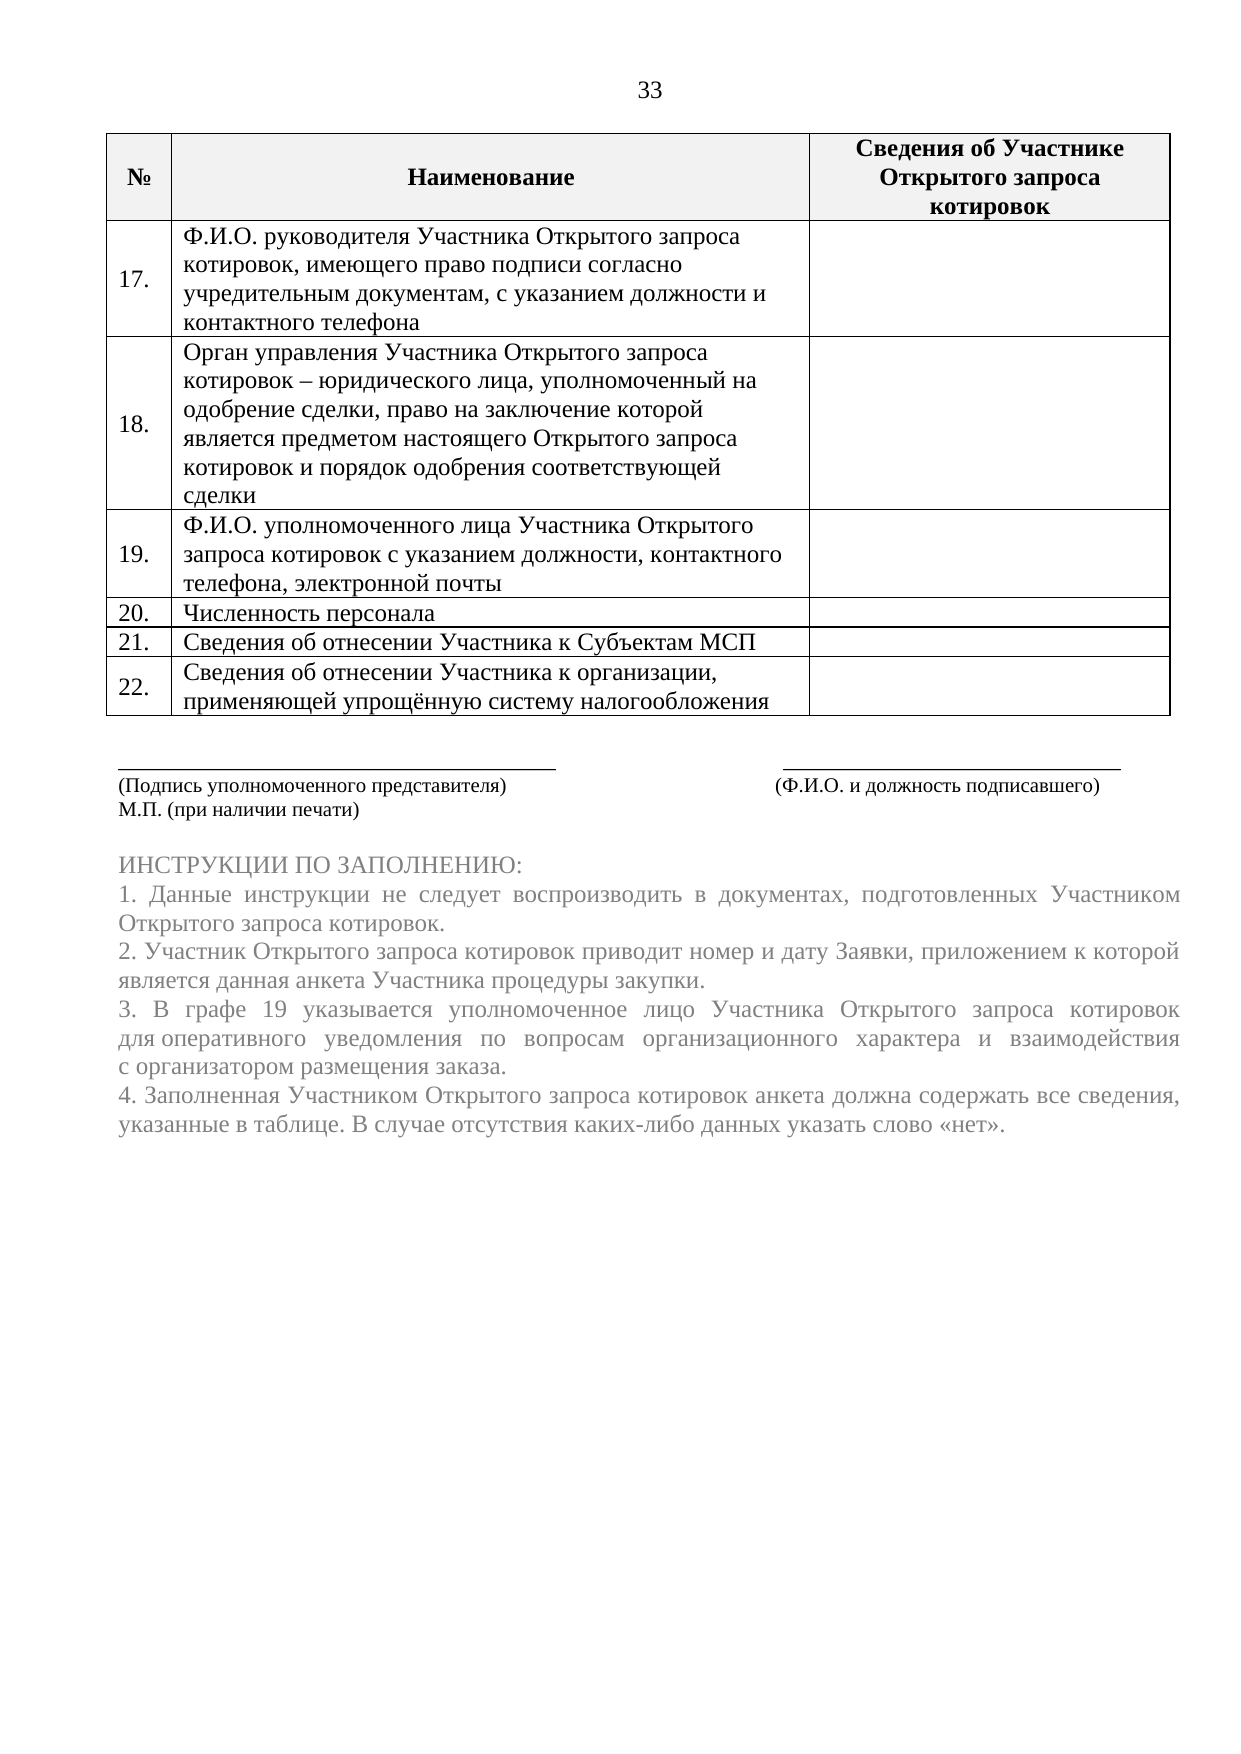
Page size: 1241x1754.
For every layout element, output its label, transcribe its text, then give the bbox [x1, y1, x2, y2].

table_cell 20. [107, 598, 171, 626]
table_cell 21. [107, 628, 171, 656]
table_cell [810, 221, 1169, 336]
table_cell Орган управления Участника Открытого запроса котировок – юридического лица, уполномоченный на одобрение сделки, право на заключение которой является предметом настоящего Открытого запроса котировок и порядок одобрения соответствующей сделки [172, 337, 809, 509]
table_cell Ф.И.О. руководителя Участника Открытого запроса котировок, имеющего право подписи согласно учредительным документам, с указанием должности и контактного телефона [172, 221, 809, 336]
table_cell [810, 657, 1169, 715]
table_cell [810, 598, 1169, 626]
table_header Сведения об Участнике Открытого запроса котировок [810, 134, 1169, 220]
table_header Наименование [172, 134, 809, 220]
table_cell Сведения об отнесении Участника к организации, применяющей упрощённую систему налогообложения [172, 657, 809, 715]
text ИНСТРУКЦИИ ПО ЗАПОЛНЕНИЮ: [118, 850, 1181, 879]
table_cell 17. [107, 221, 171, 336]
table_header № [107, 134, 171, 220]
table_cell [810, 628, 1169, 656]
table_cell Численность персонала [172, 598, 809, 626]
text 4. Заполненная Участником Открытого запроса котировок анкета должна содержать все сведения, указанные в таблице. В случае отсутствия каких-либо данных указать слово «нет». [118, 1080, 1181, 1138]
table_cell Ф.И.О. уполномоченного лица Участника Открытого запроса котировок с указанием должности, контактного телефона, электронной почты [172, 510, 809, 597]
text 3. В графе 19 указывается уполномоченное лицо Участника Открытого запроса котировок для оперативного уведомления по вопросам организационного характера и взаимодействия с организатором размещения заказа. [118, 994, 1181, 1080]
text ___________________________________ ___________________________ [118, 744, 1181, 773]
table_cell 18. [107, 337, 171, 509]
text 2. Участник Открытого запроса котировок приводит номер и дату Заявки, приложением к которой является данная анкета Участника процедуры закупки. [118, 936, 1181, 994]
text (Подпись уполномоченного представителя) (Ф.И.О. и должность подписавшего) [118, 773, 1181, 797]
table_cell Сведения об отнесении Участника к Субъектам МСП [172, 628, 809, 656]
text 1. Данные инструкции не следует воспроизводить в документах, подготовленных Участником Открытого запроса котировок. [118, 879, 1181, 936]
table_cell 22. [107, 657, 171, 715]
table_cell 19. [107, 510, 171, 597]
text М.П. (при наличии печати) [118, 797, 1181, 821]
table_cell [810, 337, 1169, 509]
table_cell [810, 510, 1169, 597]
